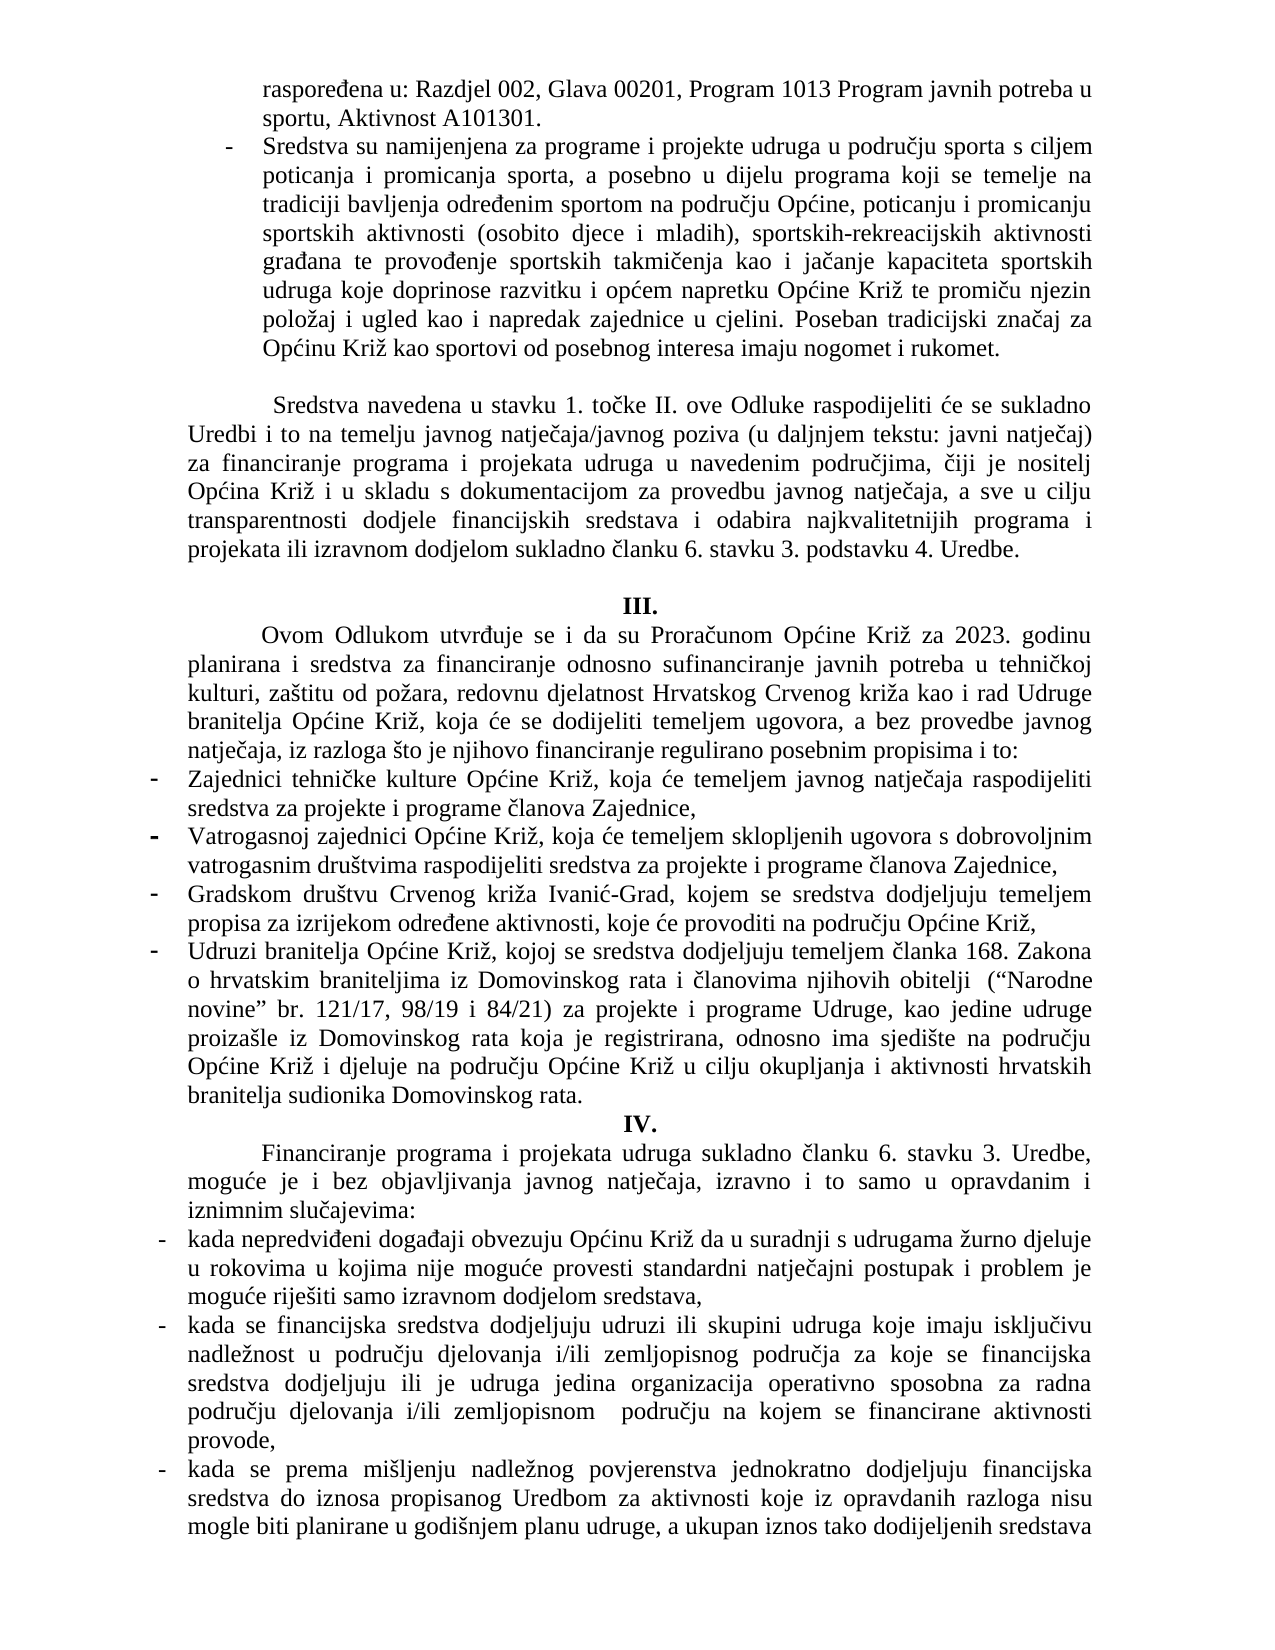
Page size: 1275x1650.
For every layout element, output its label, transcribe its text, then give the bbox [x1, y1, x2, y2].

list Vatrogasnoj zajednici Općine Križ, koja će temeljem sklopljenih ugovora s dobrovoljnim vatrogasnim društvima raspodijeliti sredstva za projekte i programe članova Zajednice, [150, 821, 1093, 879]
list kada se financijska sredstva dodjeljuju udruzi ili skupini udruga koje imaju isključivu nadležnost u području djelovanja i/ili zemljopisnog područja za koje se financijska sredstva dodjeljuju ili je udruga jedina organizacija operativno sposobna za radna području djelovanja i/ili zemljopisnom području na kojem se financirane aktivnosti provode, [158, 1310, 1093, 1454]
text III. [187, 591, 1093, 620]
text Sredstva navedena u stavku 1. točke II. ove Odluke raspodijeliti će se sukladno Uredbi i to na temelju javnog natječaja/javnog poziva (u daljnjem tekstu: javni natječaj) za financiranje programa i projekata udruga u navedenim područjima, čiji je nositelj Općina Križ i u skladu s dokumentacijom za provedbu javnog natječaja, a sve u cilju transparentnosti dodjele financijskih sredstava i odabira najkvalitetnijih programa i projekata ili izravnom dodjelom sukladno članku 6. stavku 3. podstavku 4. Uredbe. [187, 390, 1093, 563]
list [158, 1454, 1093, 1540]
text Ovom Odlukom utvrđuje se i da su Proračunom Općine Križ za 2023. godinu planirana i sredstva za financiranje odnosno sufinanciranje javnih potreba u tehničkoj kulturi, zaštitu od požara, redovnu djelatnost Hrvatskog Crvenog križa kao i rad Udruge branitelja Općine Križ, koja će se dodijeliti temeljem ugovora, a bez provedbe javnog natječaja, iz razloga što je njihovo financiranje regulirano posebnim propisima i to: [187, 620, 1093, 764]
list kada nepredviđeni događaji obvezuju Općinu Križ da u suradnji s udrugama žurno djeluje u rokovima u kojima nije moguće provesti standardni natječajni postupak i problem je moguće riješiti samo izravnom dodjelom sredstava, [158, 1224, 1093, 1310]
list Sredstva su namijenjena za programe i projekte udruga u području sporta s ciljem poticanja i promicanja sporta, a posebno u dijelu programa koji se temelje na tradiciji bavljenja određenim sportom na području Općine, poticanju i promicanju sportskih aktivnosti (osobito djece i mladih), sportskih-rekreacijskih aktivnosti građana te provođenje sportskih takmičenja kao i jačanje kapaciteta sportskih udruga koje doprinose razvitku i općem napretku Općine Križ te promiču njezin položaj i ugled kao i napredak zajednice u cjelini. Poseban tradicijski značaj za Općinu Križ kao sportovi od posebnog interesa imaju nogomet i rukomet. [225, 131, 1093, 361]
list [225, 74, 1093, 131]
list Gradskom društvu Crvenog križa Ivanić-Grad, kojem se sredstva dodjeljuju temeljem propisa za izrijekom određene aktivnosti, koje će provoditi na području Općine Križ, [150, 879, 1093, 936]
list Udruzi branitelja Općine Križ, kojoj se sredstva dodjeljuju temeljem članka 168. Zakona o hrvatskim braniteljima iz Domovinskog rata i članovima njihovih obitelji (“Narodne novine” br. 121/17, 98/19 i 84/21) za projekte i programe Udruge, kao jedine udruge proizašle iz Domovinskog rata koja je registrirana, odnosno ima sjedište na području Općine Križ i djeluje na području Općine Križ u cilju okupljanja i aktivnosti hrvatskih branitelja sudionika Domovinskog rata. [150, 936, 1093, 1109]
list Zajednici tehničke kulture Općine Križ, koja će temeljem javnog natječaja raspodijeliti sredstva za projekte i programe članova Zajednice, [150, 764, 1093, 821]
text IV. [187, 1109, 1093, 1138]
text Financiranje programa i projekata udruga sukladno članku 6. stavku 3. Uredbe, moguće je i bez objavljivanja javnog natječaja, izravno i to samo u opravdanim i iznimnim slučajevima: [187, 1138, 1093, 1224]
